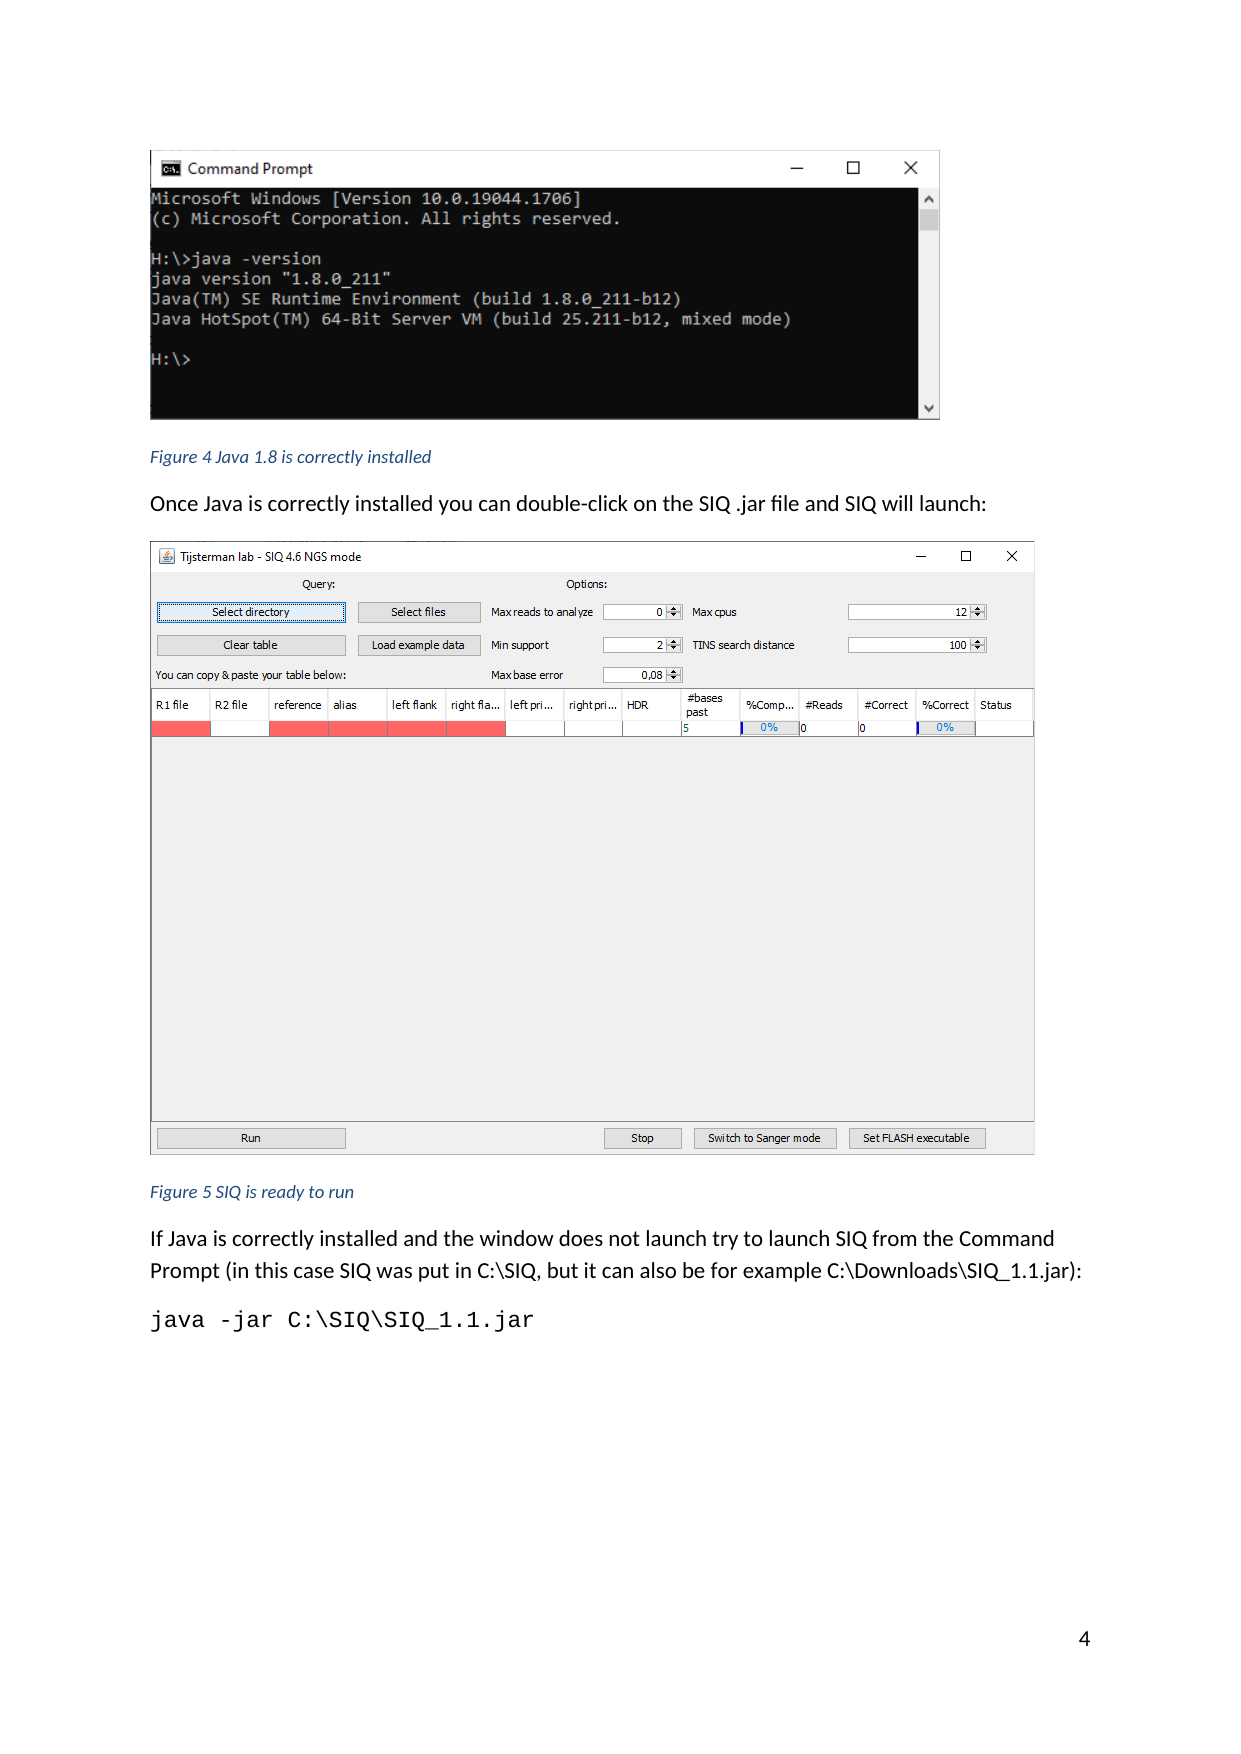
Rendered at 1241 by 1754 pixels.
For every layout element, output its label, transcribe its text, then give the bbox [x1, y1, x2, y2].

text If Java is correctly installed and the window does not launch try to launch SIQ from the Command Prompt (in this case SIQ was put in C:\SIQ, but it can also be for example C:\Downloads\SIQ_1.1.jar): [150, 1224, 1090, 1284]
text java -jar C:\SIQ\SIQ_1.1.jar [150, 1309, 1090, 1335]
picture [150, 541, 1035, 1155]
picture [150, 150, 940, 420]
text Once Java is correctly installed you can double-click on the SIQ .jar file and SIQ will launch: [150, 489, 1090, 517]
